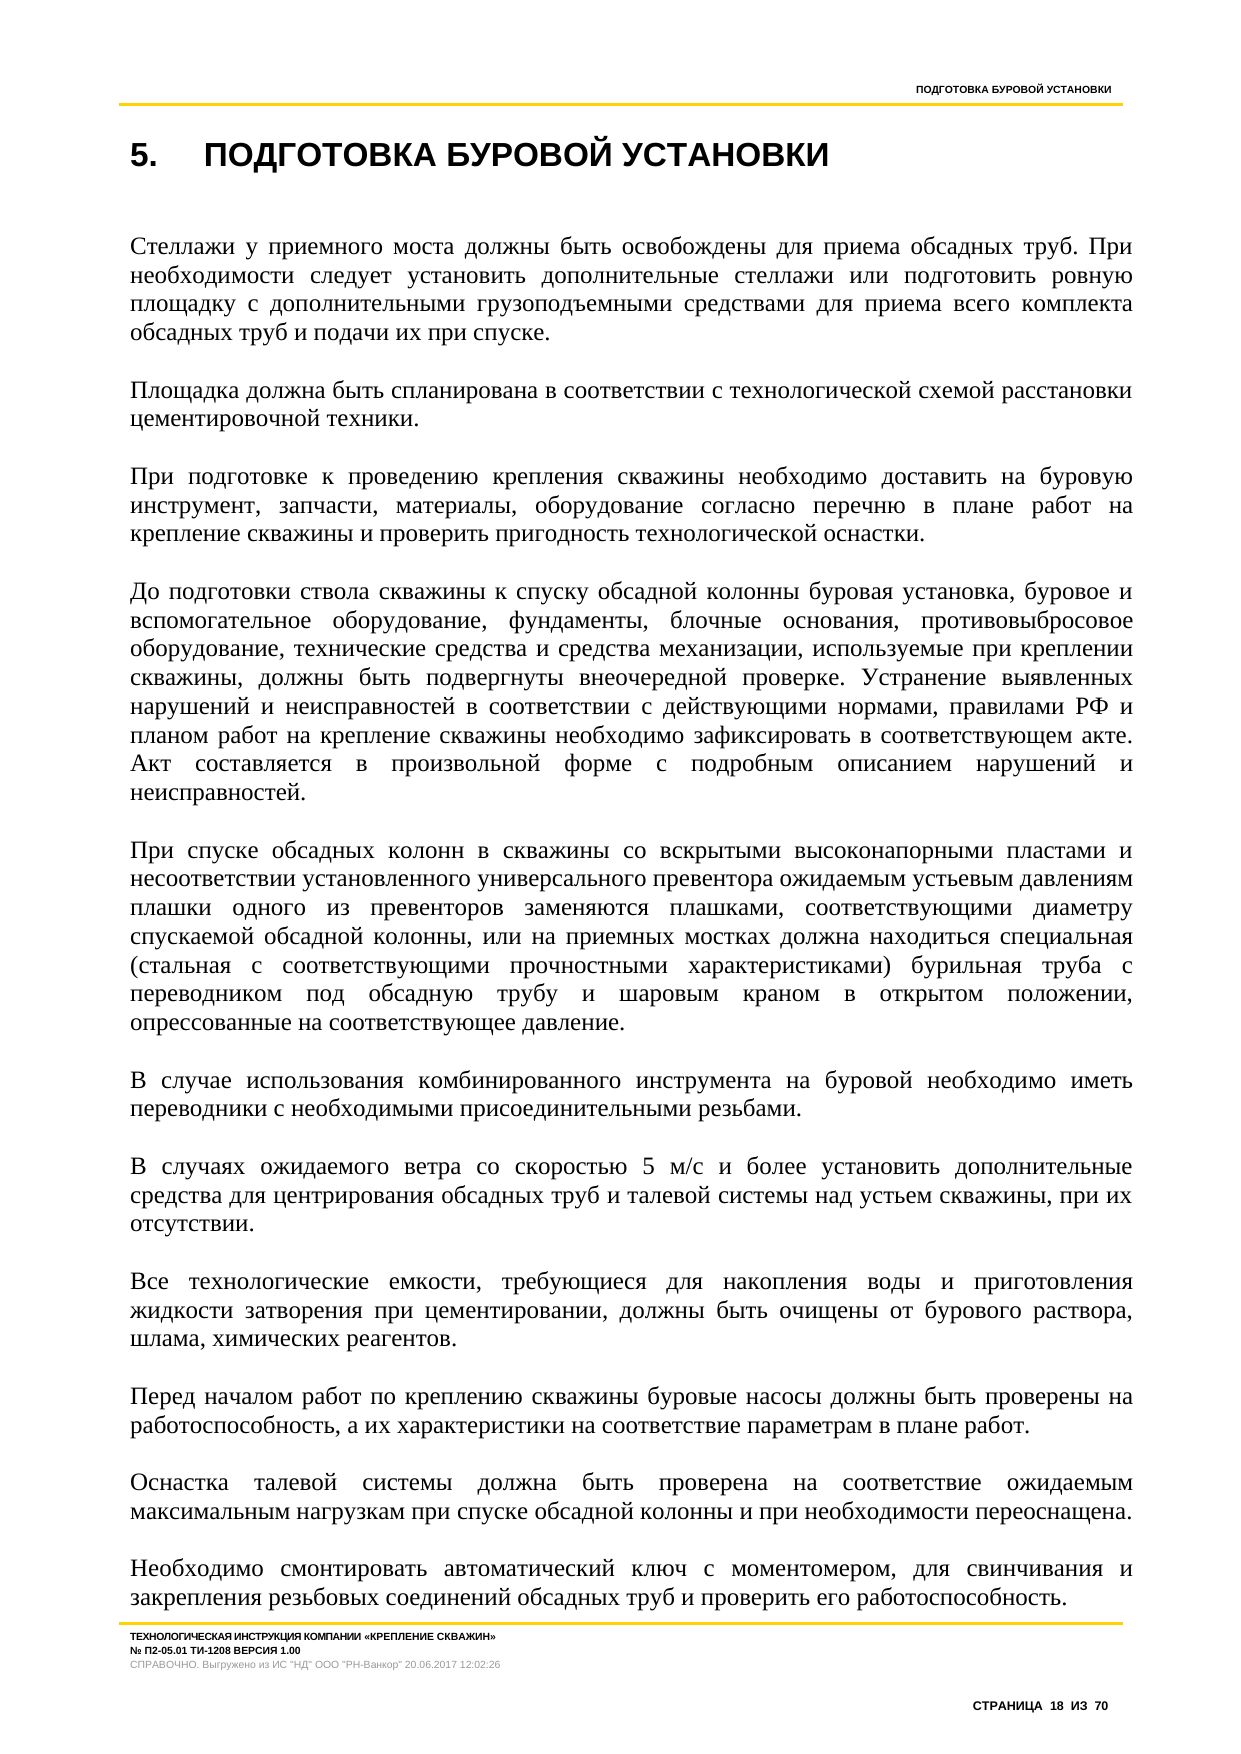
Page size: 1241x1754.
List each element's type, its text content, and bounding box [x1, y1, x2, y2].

text При спуске обсадных колонн в скважины со вскрытыми высоконапорными пластами и несоответствии установленного универсального превентора ожидаемым устьевым давлениям плашки одного из превенторов заменяются плашками, соответствующими диаметру спускаемой обсадной колонны, или на приемных мостках должна находиться специальная (стальная с соответствующими прочностными характеристиками) бурильная труба с переводником под обсадную трубу и шаровым краном в открытом положении, опрессованные на соответствующее давление. [130, 835, 1134, 1036]
text При подготовке к проведению крепления скважины необходимо доставить на буровую инструмент, запчасти, материалы, оборудование согласно перечню в плане работ на крепление скважины и проверить пригодность технологической оснастки. [130, 461, 1134, 547]
text В случае использования комбинированного инструмента на буровой необходимо иметь переводники с необходимыми присоединительными резьбами. [130, 1065, 1134, 1122]
text Стеллажи у приемного моста должны быть освобождены для приема обсадных труб. При необходимости следует установить дополнительные стеллажи или подготовить ровную площадку с дополнительными грузоподъемными средствами для приема всего комплекта обсадных труб и подачи их при спуске. [130, 231, 1134, 346]
text В случаях ожидаемого ветра со скоростью 5 м/с и более установить дополнительные средства для центрирования обсадных труб и талевой системы над устьем скважины, при их отсутствии. [130, 1151, 1134, 1237]
text Все технологические емкости, требующиеся для накопления воды и приготовления жидкости затворения при цементировании, должны быть очищены от бурового раствора, шлама, химических реагентов. [130, 1266, 1134, 1352]
text До подготовки ствола скважины к спуску обсадной колонны буровая установка, буровое и вспомогательное оборудование, фундаменты, блочные основания, противовыбросовое оборудование, технические средства и средства механизации, используемые при креплении скважины, должны быть подвергнуты внеочередной проверке. Устранение выявленных нарушений и неисправностей в соответствии с действующими нормами, правилами РФ и планом работ на крепление скважины необходимо зафиксировать в соответствующем акте. Акт составляется в произвольной форме с подробным описанием нарушений и неисправностей. [130, 576, 1134, 806]
list ПОДГОТОВКА БУРОВОЙ УСТАНОВКИ [130, 135, 1134, 173]
text Оснастка талевой системы должна быть проверена на соответствие ожидаемым максимальным нагрузкам при спуске обсадной колонны и при необходимости переоснащена. [130, 1467, 1134, 1525]
text Необходимо смонтировать автоматический ключ с моментомером, для свинчивания и закрепления резьбовых соединений обсадных труб и проверить его работоспособность. [130, 1553, 1134, 1611]
text Площадка должна быть спланирована в соответствии с технологической схемой расстановки цементировочной техники. [130, 375, 1134, 432]
text Перед началом работ по креплению скважины буровые насосы должны быть проверены на работоспособность, а их характеристики на соответствие параметрам в плане работ. [130, 1381, 1134, 1438]
